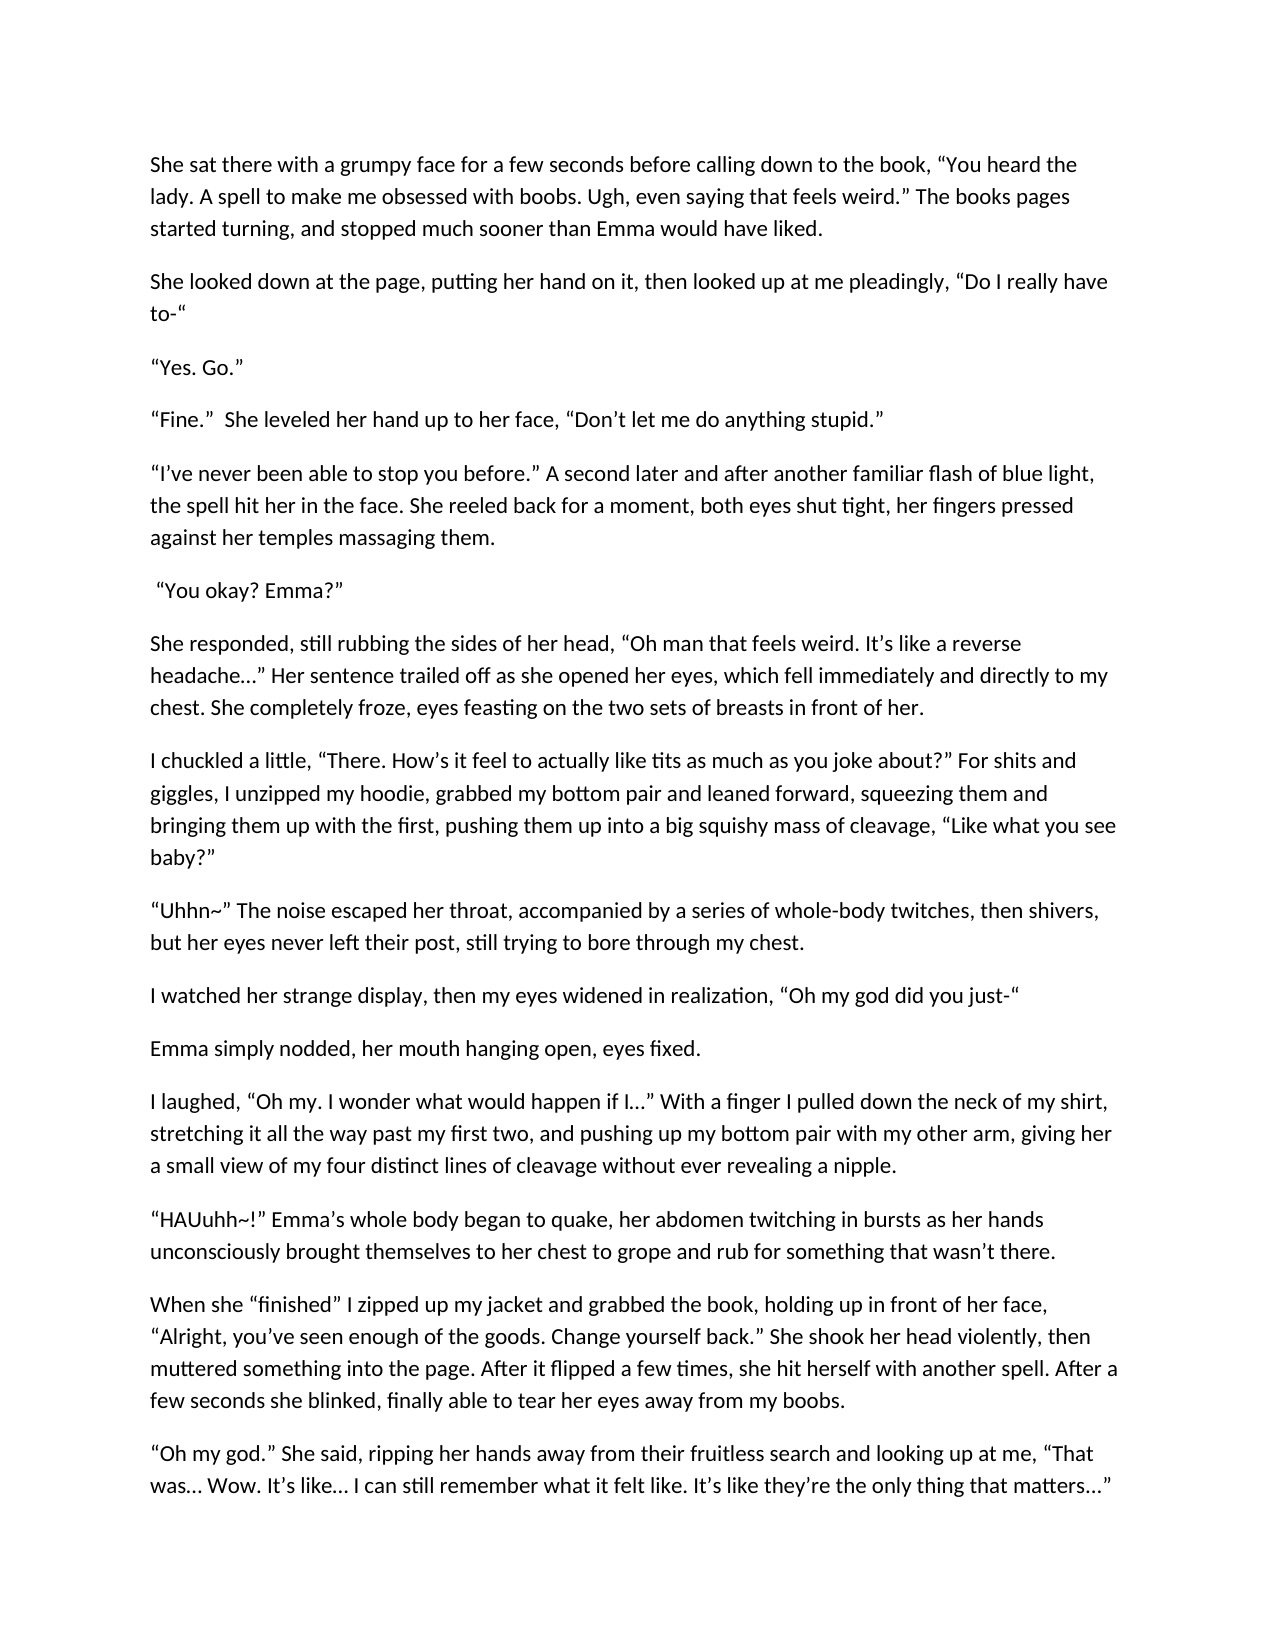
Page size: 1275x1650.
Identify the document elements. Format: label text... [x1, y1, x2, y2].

text Emma simply nodded, her mouth hanging open, eyes fixed. [150, 1034, 1125, 1062]
text “HAUuhh~!” Emma’s whole body began to quake, her abdomen twitching in bursts as her hands unconsciously brought themselves to her chest to grope and rub for something that wasn’t there. [150, 1205, 1125, 1265]
text “Uhhn~” The noise escaped her throat, accompanied by a series of whole-body twitches, then shivers, but her eyes never left their post, still trying to bore through my chest. [150, 896, 1125, 956]
text I laughed, “Oh my. I wonder what would happen if I…” With a finger I pulled down the neck of my shirt, stretching it all the way past my first two, and pushing up my bottom pair with my other arm, giving her a small view of my four distinct lines of cleavage without ever revealing a nipple. [150, 1087, 1125, 1180]
text “You okay? Emma?” [150, 576, 1125, 604]
text “Fine.” She leveled her hand up to her face, “Don’t let me do anything stupid.” [150, 406, 1125, 434]
text She sat there with a grumpy face for a few seconds before calling down to the book, “You heard the lady. A spell to make me obsessed with boobs. Ugh, even saying that feels weird.” The books pages started turning, and stopped much sooner than Emma would have liked. [150, 150, 1125, 242]
text She responded, still rubbing the sides of her head, “Oh man that feels weird. It’s like a reverse headache…” Her sentence trailed off as she opened her eyes, which fell immediately and directly to my chest. She completely froze, eyes feasting on the two sets of breasts in front of her. [150, 629, 1125, 721]
text When she “finished” I zipped up my jacket and grabbed the book, holding up in front of her face, “Alright, you’ve seen enough of the goods. Change yourself back.” She shook her head violently, then muttered something into the page. After it flipped a few times, she hit herself with another spell. After a few seconds she blinked, finally able to tear her eyes away from my boobs. [150, 1290, 1125, 1414]
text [150, 1439, 1125, 1500]
text I chuckled a little, “There. How’s it feel to actually like tits as much as you joke about?” For shits and giggles, I unzipped my hoodie, grabbed my bottom pair and leaned forward, squeezing them and bringing them up with the first, pushing them up into a big squishy mass of cleavage, “Like what you see baby?” [150, 746, 1125, 871]
text “I’ve never been able to stop you before.” A second later and after another familiar flash of blue light, the spell hit her in the face. She reeled back for a moment, both eyes shut tight, her fingers pressed against her temples massaging them. [150, 459, 1125, 551]
text She looked down at the page, putting her hand on it, then looked up at me pleadingly, “Do I really have to-“ [150, 267, 1125, 328]
text I watched her strange display, then my eyes widened in realization, “Oh my god did you just-“ [150, 981, 1125, 1009]
text “Yes. Go.” [150, 353, 1125, 381]
